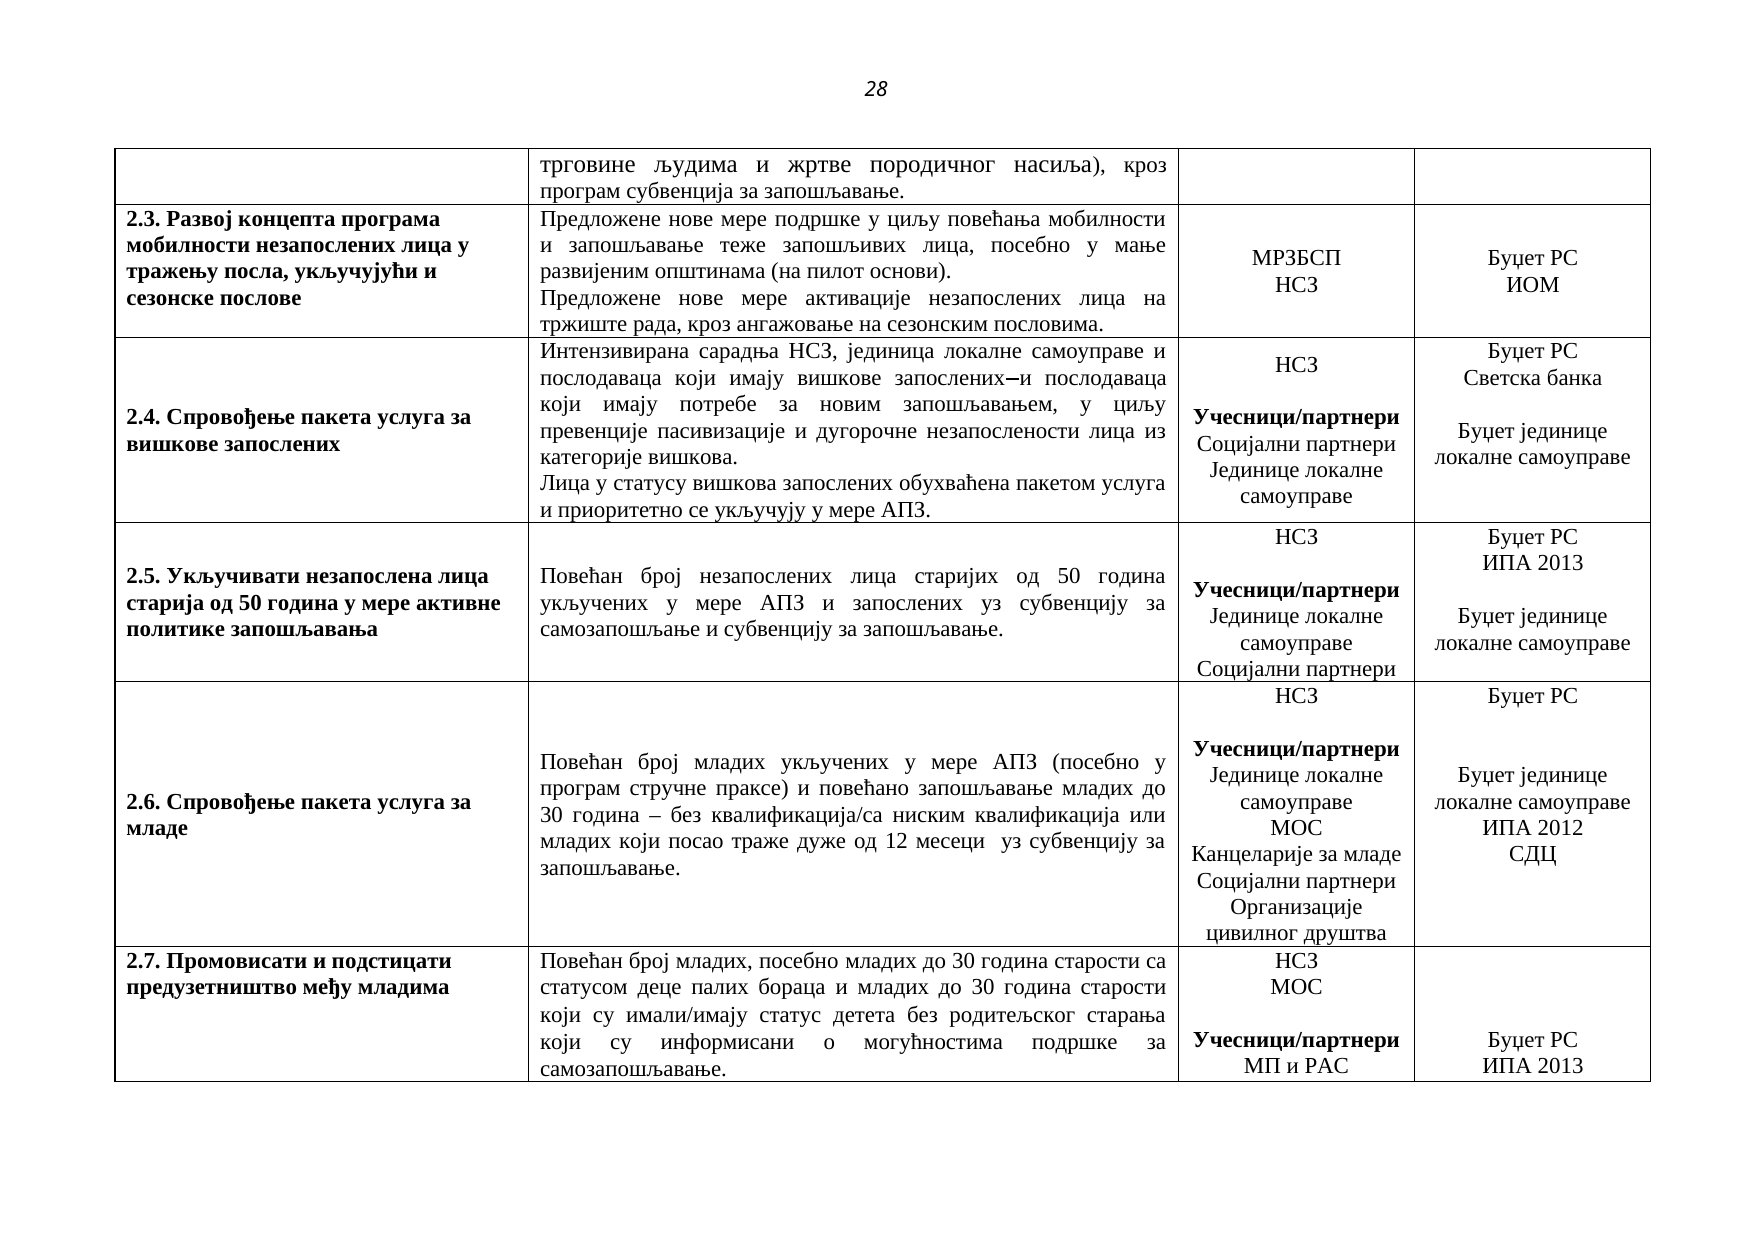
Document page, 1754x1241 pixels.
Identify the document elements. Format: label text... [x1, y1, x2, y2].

table_cell Буџет РС Буџет јединице локалне самоуправе ИПА 2012 СДЦ [1415, 682, 1650, 946]
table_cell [1415, 947, 1650, 1081]
table_cell Буџет РС ИОМ [1415, 205, 1650, 337]
table_cell Повећан број незапослених лица старијих од 50 година укључених у мере АПЗ и запослених уз субвенцију за самозапошљање и субвенцију за запошљавање. [529, 523, 1178, 681]
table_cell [116, 947, 528, 1081]
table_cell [1179, 947, 1414, 1081]
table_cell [1179, 149, 1414, 204]
table_cell Буџет РС Светска банка Буџет јединице локалне самоуправе [1415, 338, 1650, 522]
table_cell Предложене нове мере подршке у циљу повећања мобилности и запошљавање теже запошљивих лица, посебно у мање развијеним општинама (на пилот основи). Предложене нове мере активације незапослених лица на тржиште рада, кроз ангажовање на сезонским пословима. [529, 205, 1178, 337]
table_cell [529, 149, 1178, 204]
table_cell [1415, 149, 1650, 204]
table_cell 2.5. Укључивати незапослена лица старија од 50 година у мере активне политике запошљавања [116, 523, 528, 681]
table_cell НСЗ Учесници/партнери Јединице локалне самоуправе Социјални партнери [1179, 523, 1414, 681]
table_cell 2.3. Развој концепта програма мобилности незапослених лица у тражењу посла, укључујући и сезонске послове [116, 205, 528, 337]
table_cell МРЗБСП НСЗ [1179, 205, 1414, 337]
table_cell 2.6. Спровођење пакета услуга за младе [116, 682, 528, 946]
table_cell Интензивирана сарадња НСЗ, јединица локалне самоуправе и послодаваца који имају вишкове запослених и послодаваца који имају потребе за новим запошљавањем, у циљу превенције пасивизације и дугорочне незапослености лица из категорије вишкова. Лица у статусу вишкова запослених обухваћена пакетом услуга и приоритетно се укључују у мере АПЗ. [529, 338, 1178, 522]
table_cell НСЗ Учесници/партнери Социјални партнери Јединице локалне самоуправе [1179, 338, 1414, 522]
table_cell Буџет РС ИПА 2013 Буџет јединице локалне самоуправе [1415, 523, 1650, 681]
table_cell Повећан број младих укључених у мере АПЗ (посебно у програм стручне праксе) и повећано запошљавање младих до 30 година – без квалификација/са ниским квалификација или младих који посао траже дуже од 12 месеци уз субвенцију за запошљавање. [529, 682, 1178, 946]
table_cell НСЗ Учесници/партнери Јединице локалне самоуправе МОС Канцеларије за младе Социјални партнери Организације цивилног друштва [1179, 682, 1414, 946]
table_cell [529, 947, 1178, 1081]
table_cell 2.4. Спровођење пакета услуга за вишкове запослених [116, 338, 528, 522]
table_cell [116, 149, 528, 204]
